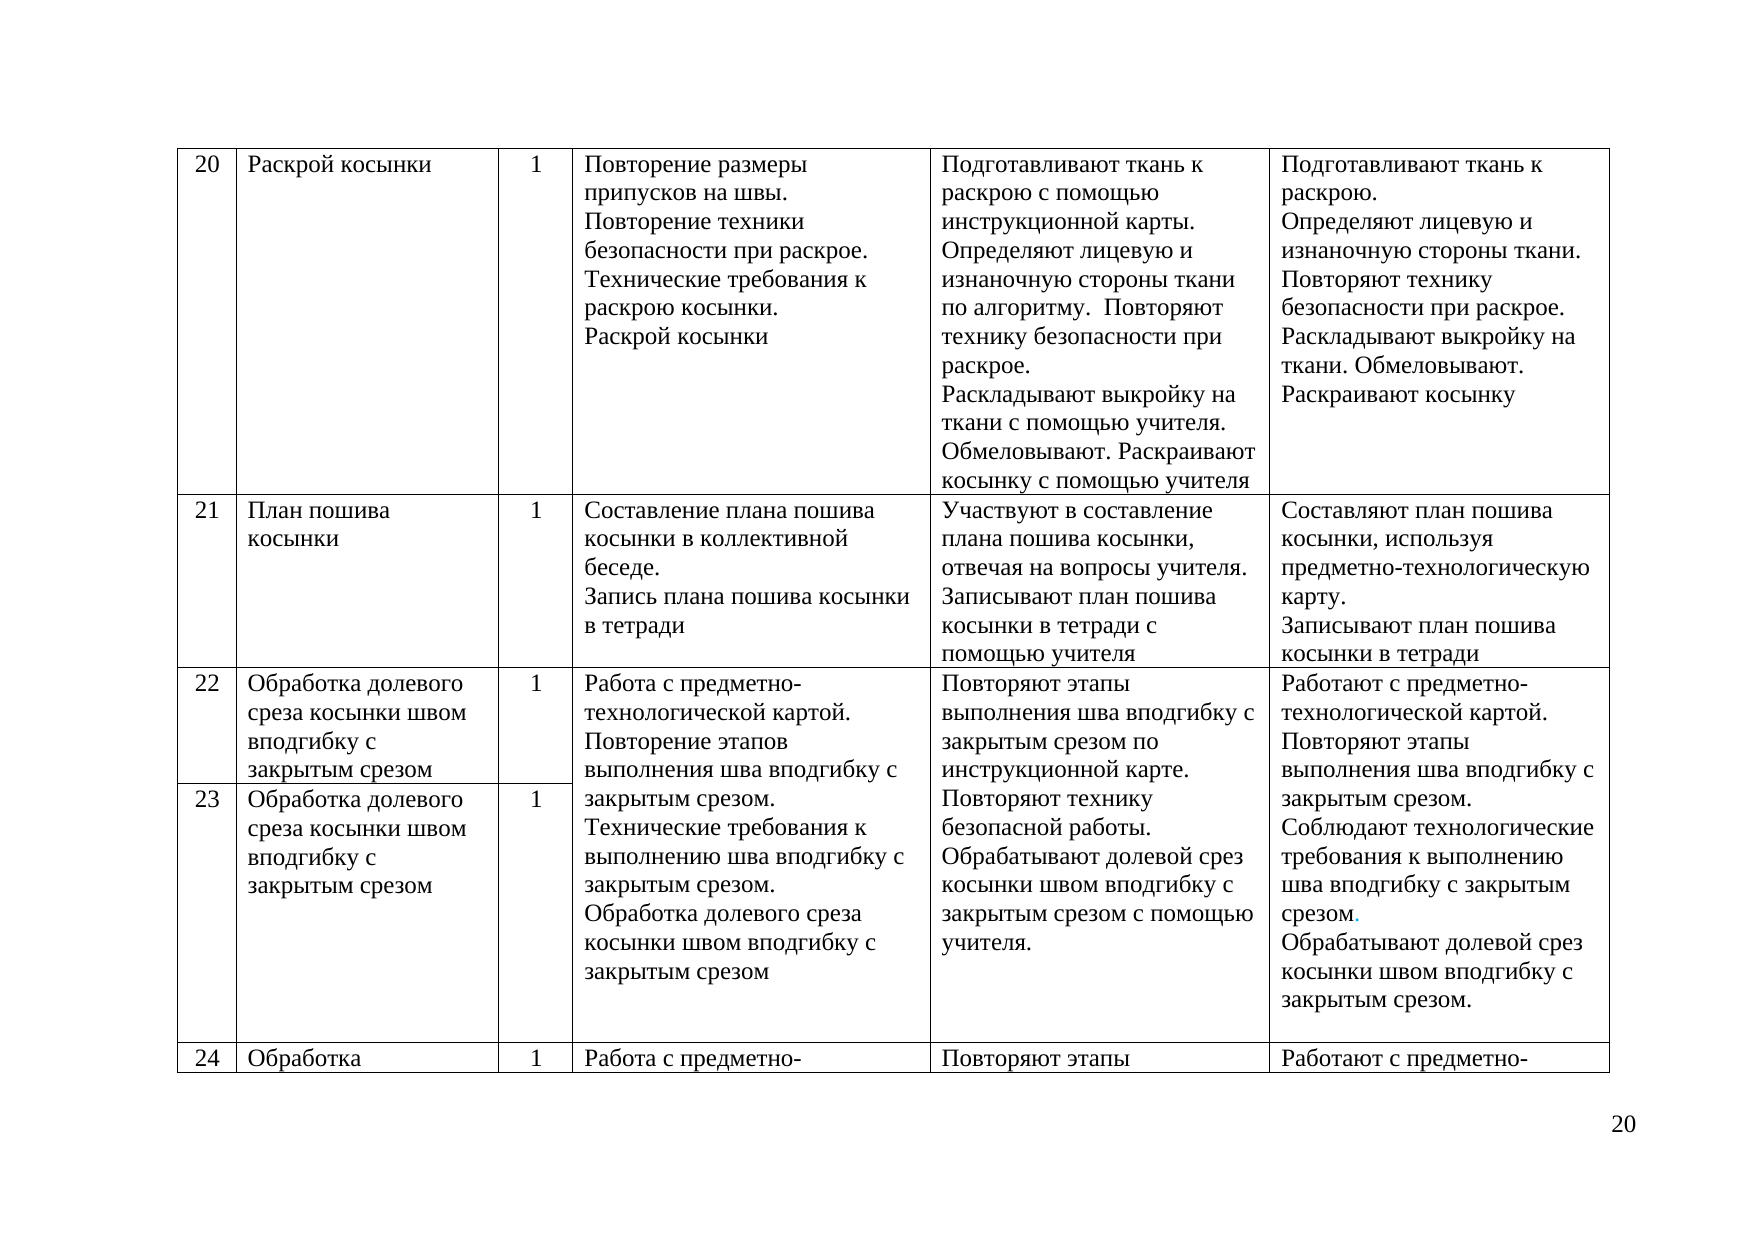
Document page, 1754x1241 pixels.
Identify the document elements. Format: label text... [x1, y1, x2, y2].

table_cell 1 [499, 495, 572, 667]
table_cell Обработка долевого среза косынки швом вподгибку с закрытым срезом [237, 668, 498, 783]
table_header 1 [499, 149, 572, 494]
table_cell 24 [178, 1043, 236, 1072]
table_cell Составляют план пошива косынки, используя предметно-технологическую карту. Записывают план пошива косынки в тетради [1270, 495, 1609, 667]
table_cell Работа с предметно-технологической картой. Повторение этапов выполнения шва вподгибку с закрытым срезом. Технические требования к выполнению шва вподгибку с закрытым срезом. Обработка долевого среза косынки швом вподгибку с закрытым срезом [573, 668, 930, 1042]
table_cell План пошива косынки [237, 495, 498, 667]
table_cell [931, 1043, 1269, 1072]
table_header Подготавливают ткань к раскрою с помощью инструкционной карты. Определяют лицевую и изнаночную стороны ткани по алгоритму. Повторяют технику безопасности при раскрое. Раскладывают выкройку на ткани с помощью учителя. Обмеловывают. Раскраивают косынку с помощью учителя [931, 149, 1269, 494]
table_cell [573, 1043, 930, 1072]
table_cell Обработка долевого среза косынки швом вподгибку с закрытым срезом [237, 784, 498, 1042]
table_cell 1 [499, 784, 572, 1042]
table_header Подготавливают ткань к раскрою. Определяют лицевую и изнаночную стороны ткани. Повторяют технику безопасности при раскрое. Раскладывают выкройку на ткани. Обмеловывают. Раскраивают косынку [1270, 149, 1609, 494]
table_cell Повторяют этапы выполнения шва вподгибку с закрытым срезом по инструкционной карте. Повторяют технику безопасной работы. Обрабатывают долевой срез косынки швом вподгибку с закрытым срезом с помощью учителя. [931, 668, 1269, 1042]
table_header Раскрой косынки [237, 149, 498, 494]
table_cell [237, 1043, 498, 1072]
table_cell Работают с предметно-технологической картой. Повторяют этапы выполнения шва вподгибку с закрытым срезом. Соблюдают технологические требования к выполнению шва вподгибку с закрытым срезом. Обрабатывают долевой срез косынки швом вподгибку с закрытым срезом. [1270, 668, 1609, 1042]
table_cell Составление плана пошива косынки в коллективной беседе. Запись плана пошива косынки в тетради [573, 495, 930, 667]
table_cell 22 [178, 668, 236, 783]
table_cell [1270, 1043, 1609, 1072]
table_cell Участвуют в составление плана пошива косынки, отвечая на вопросы учителя. Записывают план пошива косынки в тетради с помощью учителя [931, 495, 1269, 667]
table_cell 23 [178, 784, 236, 1042]
table_header 20 [178, 149, 236, 494]
table_cell 21 [178, 495, 236, 667]
table_cell 1 [499, 668, 572, 783]
table_header Повторение размеры припусков на швы. Повторение техники безопасности при раскрое. Технические требования к раскрою косынки. Раскрой косынки [573, 149, 930, 494]
table_cell 1 [499, 1043, 572, 1072]
